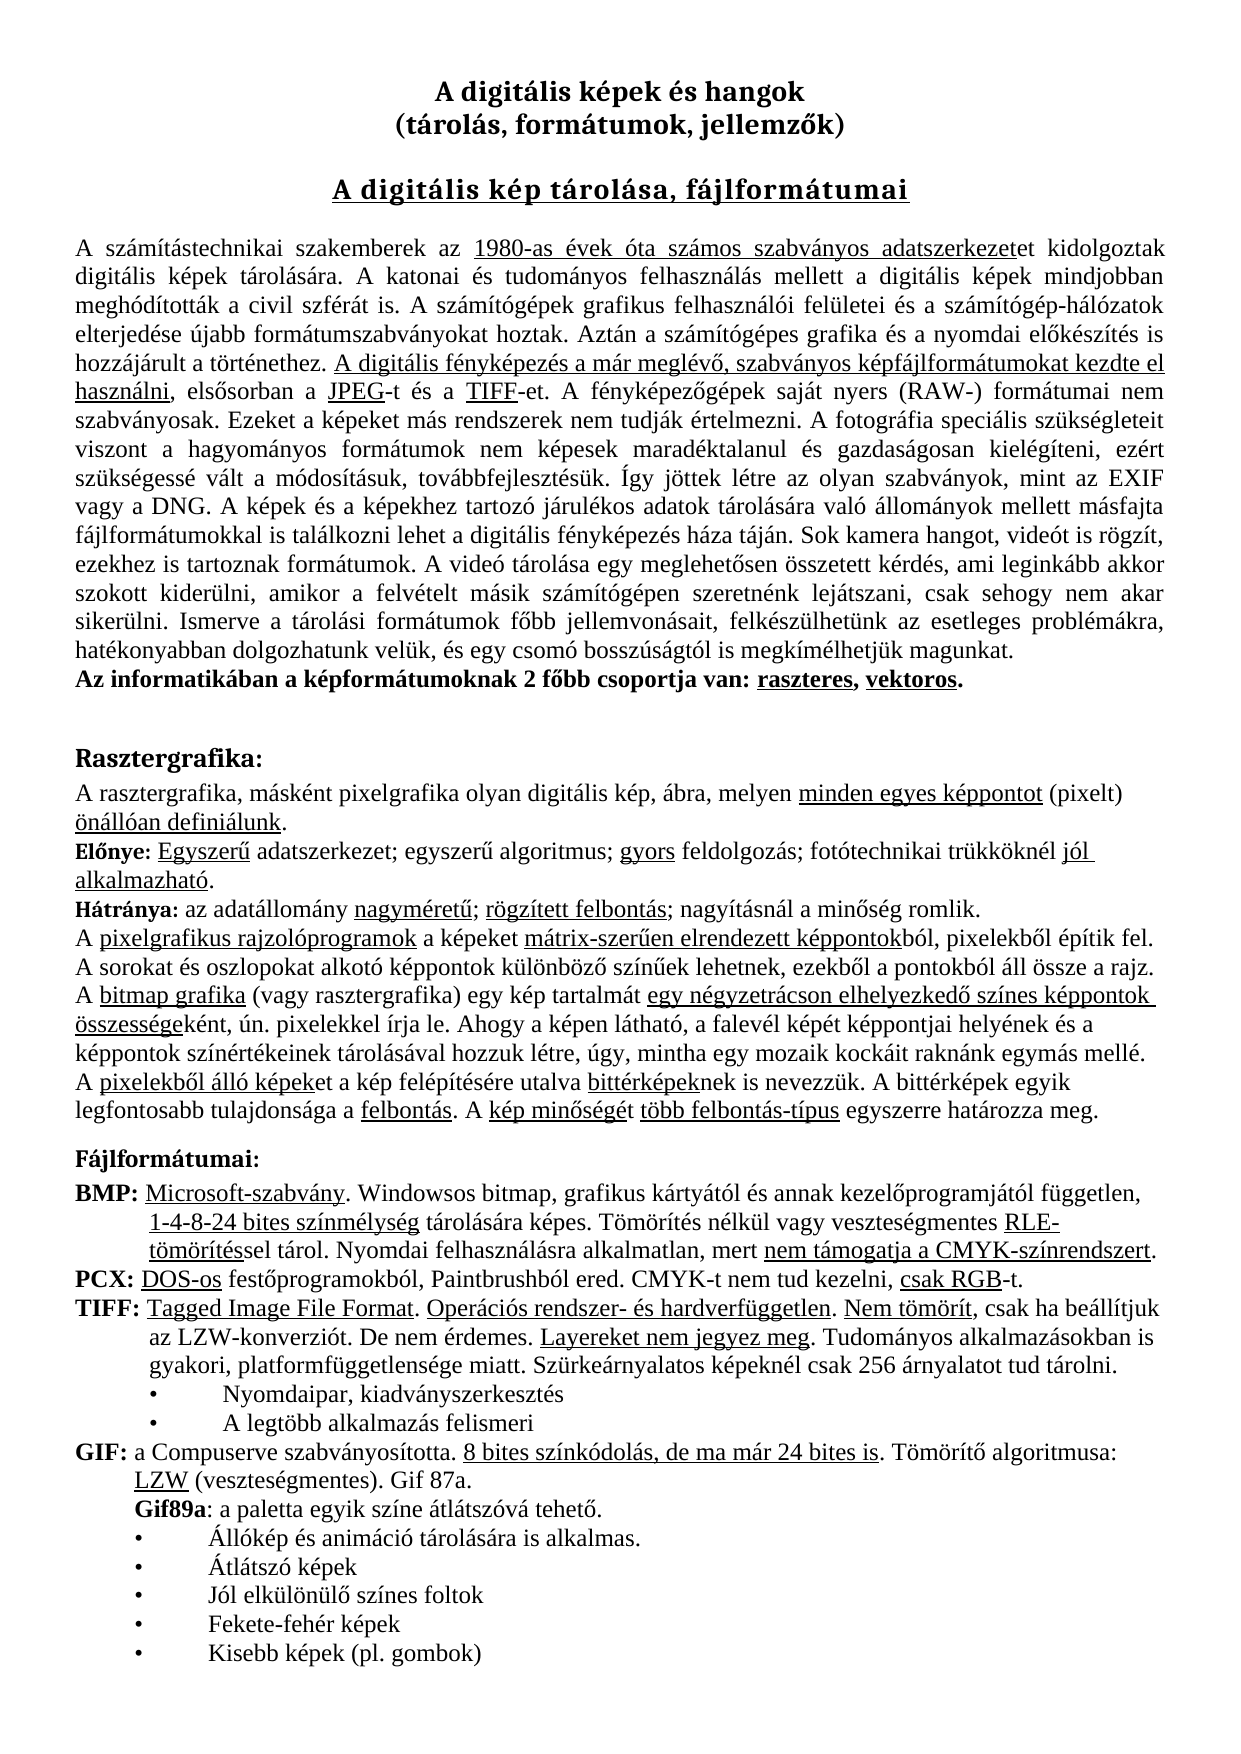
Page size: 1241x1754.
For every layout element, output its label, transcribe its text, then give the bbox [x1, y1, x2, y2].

text BMP: Microsoft-szabvány. Windowsos bitmap, grafikus kártyától és annak kezelőprogramjától független, 1-4-8-24 bites színmélység tárolására képes. Tömörítés nélkül vagy veszteségmentes RLE-tömörítéssel tárol. Nyomdai felhasználásra alkalmatlan, mert nem támogatja a CMYK-színrendszert. [75, 1178, 1165, 1264]
text Az informatikában a képformátumoknak 2 főbb csoportja van: raszteres, vektoros. [75, 664, 1165, 693]
text A számítástechnikai szakemberek az 1980-as évek óta számos szabványos adatszerkezetet kidolgoztak digitális képek tárolására. A katonai és tudományos felhasználás mellett a digitális képek mindjobban meghódították a civil szférát is. A számítógépek grafikus felhasználói felületei és a számítógép-hálózatok elterjedése újabb formátumszabványokat hoztak. Aztán a számítógépes grafika és a nyomdai előkészítés is hozzájárult a történethez. A digitális fényképezés a már meglévő, szabványos képfájlformátumokat kezdte el használni, elsősorban a JPEG-t és a TIFF-et. A fényképezőgépek saját nyers (RAW-) formátumai nem szabványosak. Ezeket a képeket más rendszerek nem tudják értelmezni. A fotográfia speciális szükségleteit viszont a hagyományos formátumok nem képesek maradéktalanul és gazdaságosan kielégíteni, ezért szükségessé vált a módosításuk, továbbfejlesztésük. Így jöttek létre az olyan szabványok, mint az EXIF vagy a DNG. A képek és a képekhez tartozó járulékos adatok tárolására való állományok mellett másfajta fájlformátumokkal is találkozni lehet a digitális fényképezés háza táján. Sok kamera hangot, videót is rögzít, ezekhez is tartoznak formátumok. A videó tárolása egy meglehetősen összetett kérdés, ami leginkább akkor szokott kiderülni, amikor a felvételt másik számítógépen szeretnénk lejátszani, csak sehogy nem akar sikerülni. Ismerve a tárolási formátumok főbb jellemvonásait, felkészülhetünk az esetleges problémákra, hatékonyabban dolgozhatunk velük, és egy csomó bosszúságtól is megkímélhetjük magunkat. [75, 233, 1165, 664]
subtitle Rasztergrafika: [75, 743, 1165, 774]
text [75, 1437, 1165, 1667]
text Hátránya: az adatállomány nagyméretű; rögzített felbontás; nagyításnál a minőség romlik. [75, 894, 1165, 923]
title A digitális képek és hangok (tárolás, formátumok, jellemzők) [75, 75, 1165, 142]
text PCX: DOS-os festőprogramokból, Paintbrushból ered. CMYK-t nem tud kezelni, csak RGB-t. [75, 1264, 1165, 1293]
subtitle A digitális kép tárolása, fájlformátumai [75, 173, 1165, 207]
text A pixelgrafikus rajzolóprogramok a képeket mátrix-szerűen elrendezett képpontokból, pixelekből építik fel. A sorokat és oszlopokat alkotó képpontok különböző színűek lehetnek, ezekből a pontokból áll össze a rajz. A bitmap grafika (vagy rasztergrafika) egy kép tartalmát egy négyzetrácson elhelyezkedő színes képpontok összességeként, ún. pixelekkel írja le. Ahogy a képen látható, a falevél képét képpontjai helyének és a képpontok színértékeinek tárolásával hozzuk létre, úgy, mintha egy mozaik kockáit raknánk egymás mellé. A pixelekből álló képeket a kép felépítésére utalva bittérképeknek is nevezzük. A bittérképek egyik legfontosabb tulajdonsága a felbontás. A kép minőségét több felbontás-típus egyszerre határozza meg. [75, 923, 1165, 1124]
text TIFF: Tagged Image File Format. Operációs rendszer- és hardverfüggetlen. Nem tömörít, csak ha beállítjuk az LZW-konverziót. De nem érdemes. Layereket nem jegyez meg. Tudományos alkalmazásokban is gyakori, platformfüggetlensége miatt. Szürkeárnyalatos képeknél csak 256 árnyalatot tud tárolni. • Nyomdaipar, kiadványszerkesztés • A legtöbb alkalmazás felismeri [75, 1293, 1165, 1437]
text Előnye: Egyszerű adatszerkezet; egyszerű algoritmus; gyors feldolgozás; fotótechnikai trükköknél jól alkalmazható. [75, 836, 1165, 894]
text A rasztergrafika, másként pixelgrafika olyan digitális kép, ábra, melyen minden egyes képpontot (pixelt) önállóan definiálunk. [75, 778, 1165, 836]
subtitle Fájlformátumai: [75, 1145, 1165, 1174]
